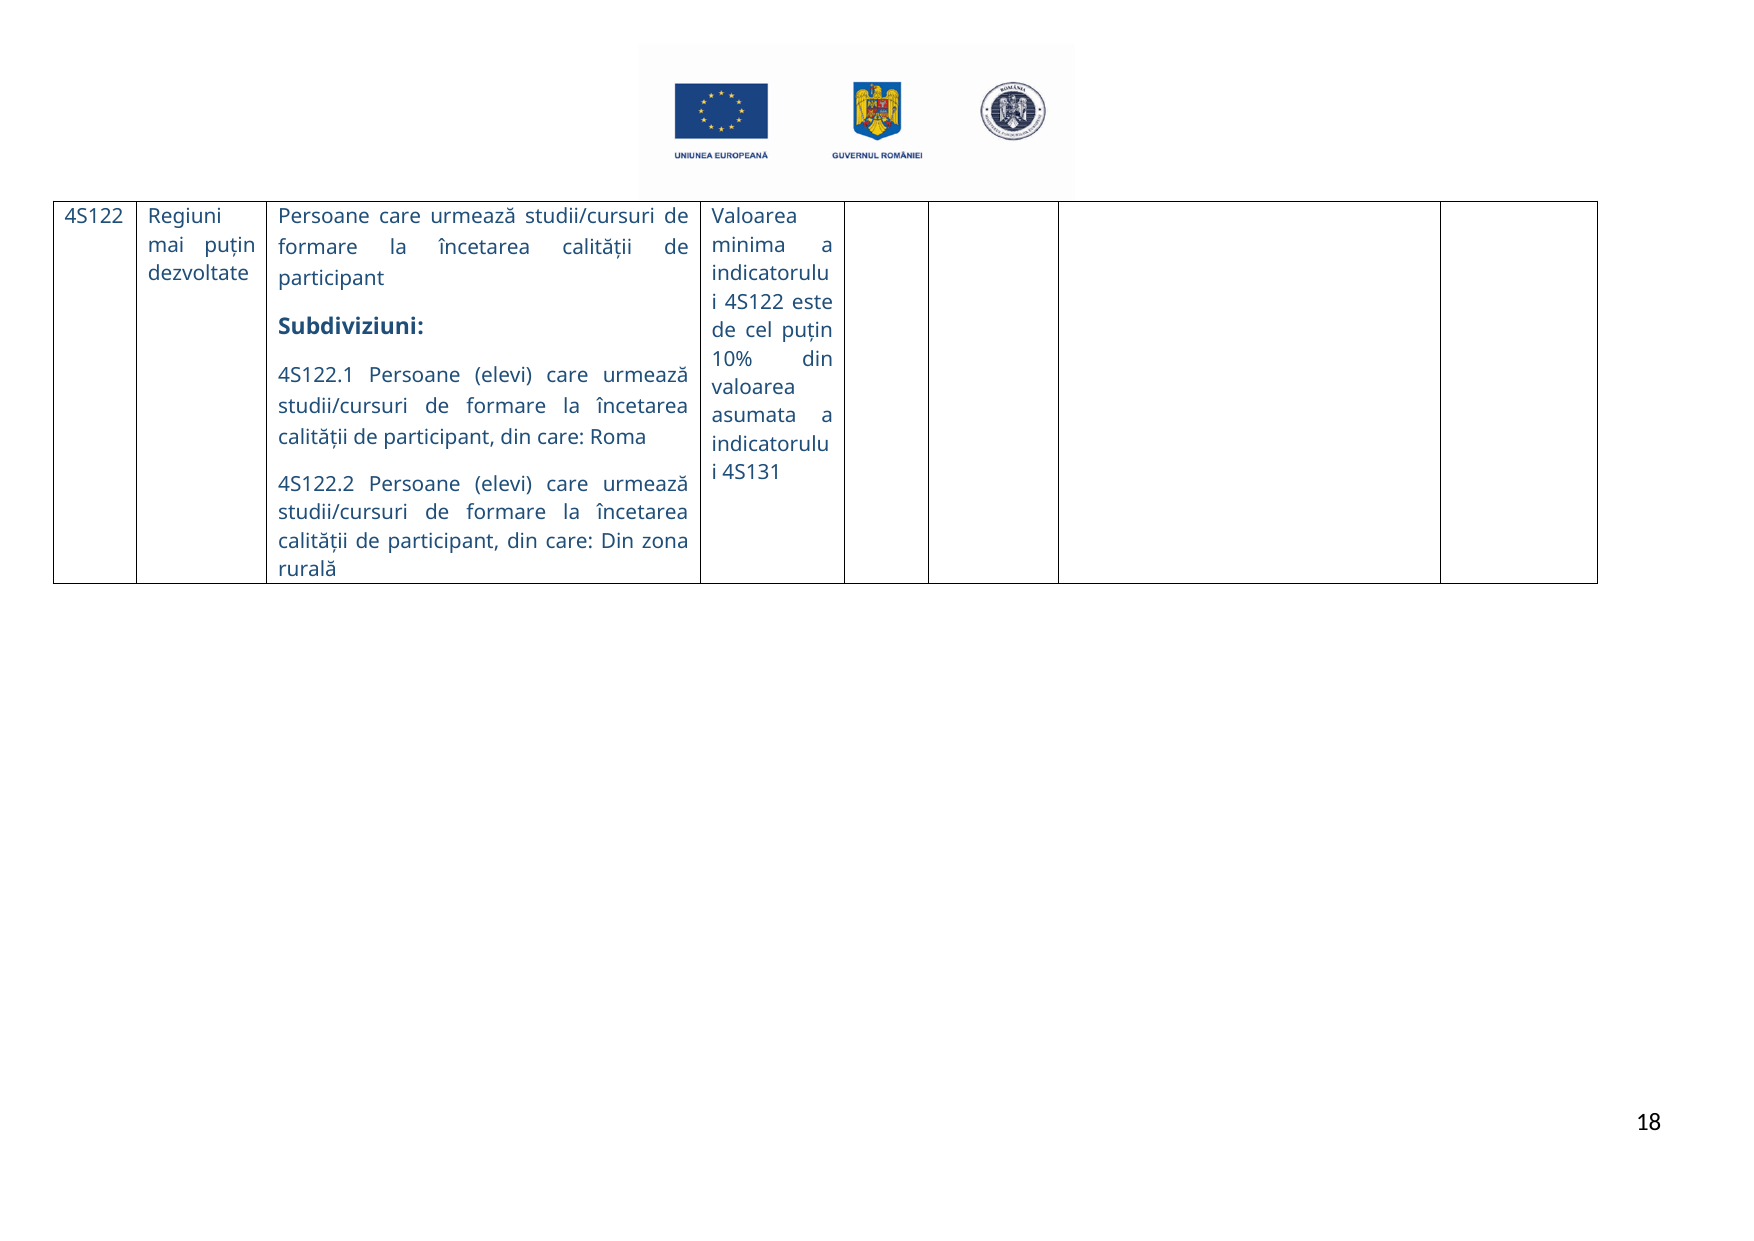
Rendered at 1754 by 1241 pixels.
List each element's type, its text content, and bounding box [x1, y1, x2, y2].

table_cell Regiuni mai puțin dezvoltate [137, 202, 266, 583]
table_cell Valoarea minima a indicatorului 4S122 este de cel puțin 10% din valoarea asumata a indicatorului 4S131 [701, 202, 844, 583]
table_cell [1059, 202, 1440, 583]
table_cell [929, 202, 1058, 583]
table_cell Persoane care urmează studii/cursuri de formare la încetarea calității de participant Subdiviziuni: 4S122.1 Persoane (elevi) care urmează studii/cursuri de formare la încetarea calității de participant, din care: Roma 4S122.2 Persoane (elevi) care urmează studii/cursuri de formare la încetarea calității de participant, din care: Din zona rurală [267, 202, 700, 583]
table_cell [845, 202, 928, 583]
table_cell 4S122 [54, 202, 136, 583]
table_cell [1441, 202, 1597, 583]
picture [638, 44, 1075, 201]
